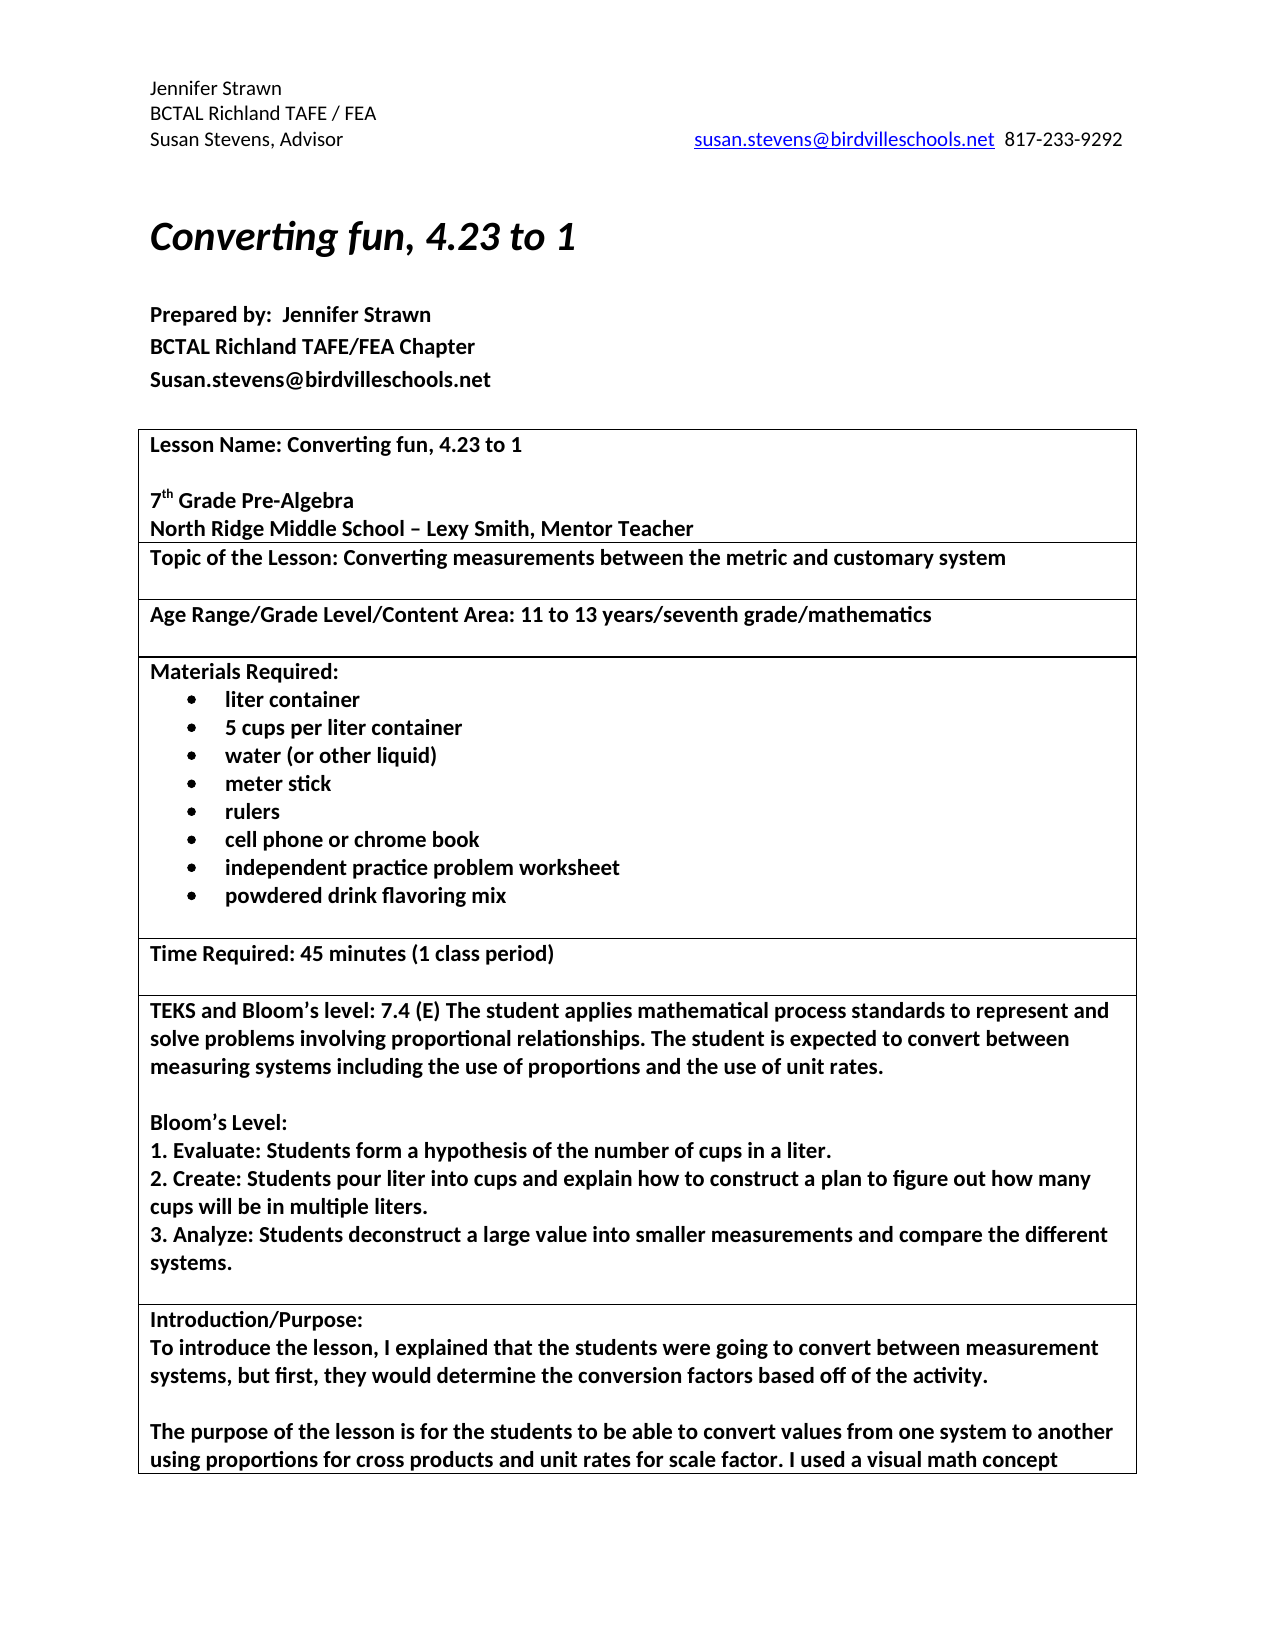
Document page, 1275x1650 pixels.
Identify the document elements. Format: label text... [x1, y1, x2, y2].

table_header Lesson Name: Converting fun, 4.23 to 1 7th Grade Pre-Algebra North Ridge Middle School – Lexy Smith, Mentor Teacher [139, 430, 1136, 542]
table_cell TEKS and Bloom’s level: 7.4 (E) The student applies mathematical process standards to represent and solve problems involving proportional relationships. The student is expected to convert between measuring systems including the use of proportions and the use of unit rates. Bloom’s Level: 1. Evaluate: Students form a hypothesis of the number of cups in a liter. 2. Create: Students pour liter into cups and explain how to construct a plan to figure out how many cups will be in multiple liters. 3. Analyze: Students deconstruct a large value into smaller measurements and compare the different systems. [139, 996, 1136, 1304]
table_cell Topic of the Lesson: Converting measurements between the metric and customary system [139, 543, 1136, 599]
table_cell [139, 1305, 1136, 1473]
text Prepared by: Jennifer Strawn [150, 300, 1125, 328]
table_cell Time Required: 45 minutes (1 class period) [139, 939, 1136, 995]
text Converting fun, 4.23 to 1 [150, 210, 1125, 261]
text BCTAL Richland TAFE/FEA Chapter [150, 332, 1125, 361]
table_cell Age Range/Grade Level/Content Area: 11 to 13 years/seventh grade/mathematics [139, 600, 1136, 656]
text Susan.stevens@birdvilleschools.net [150, 365, 1125, 393]
table_cell Materials Required: liter container 5 cups per liter container water (or other liquid) meter stick rulers cell phone or chrome book independent practice problem worksheet powdered drink flavoring mix [139, 658, 1136, 938]
